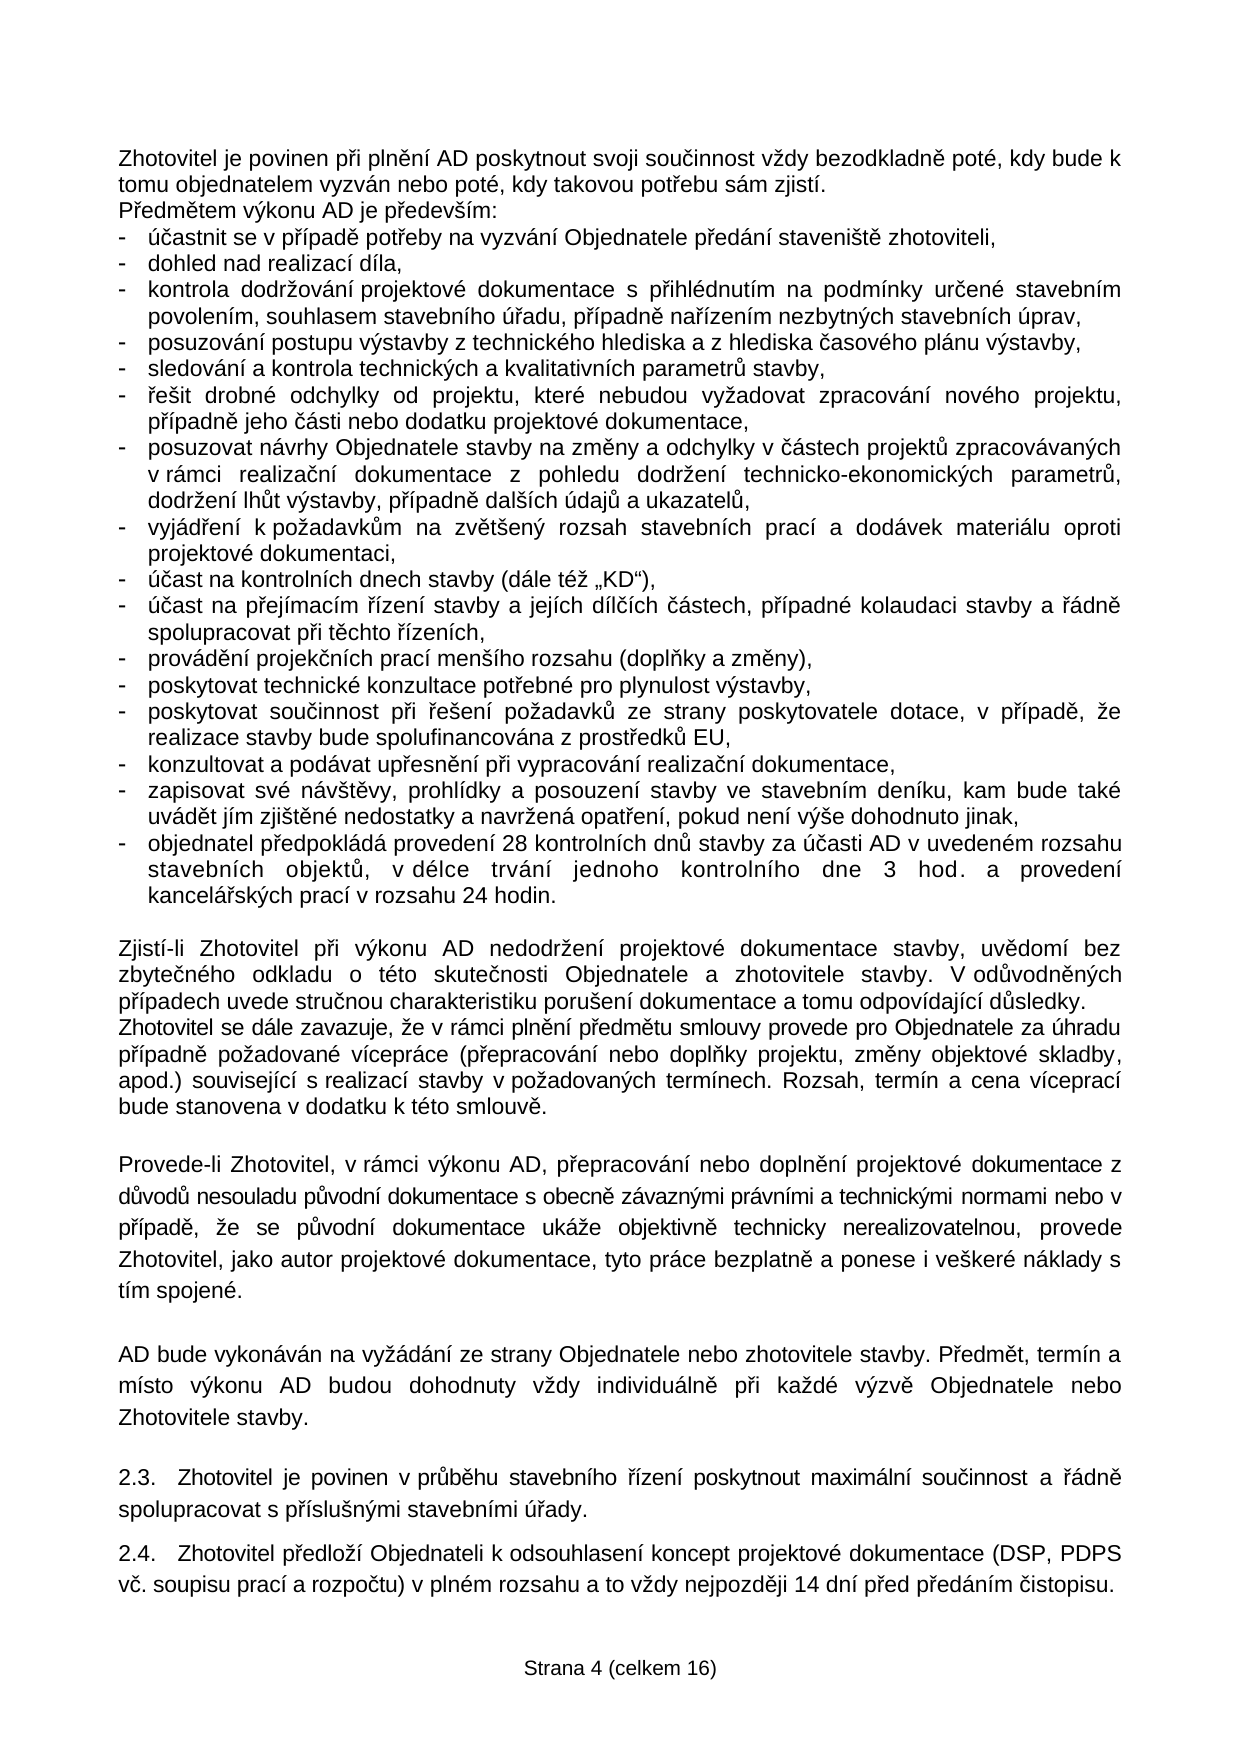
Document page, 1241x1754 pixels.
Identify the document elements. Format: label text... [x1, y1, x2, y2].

list objednatel předpokládá provedení 28 kontrolních dnů stavby za účasti AD v uvedeném rozsahu stavebních objektů, v délce trvání jednoho kontrolního dne 3 hod. a provedení kancelářských prací v rozsahu 24 hodin. [118, 830, 1122, 909]
text Zjistí-li Zhotovitel při výkonu AD nedodržení projektové dokumentace stavby, uvědomí bez zbytečného odkladu o této skutečnosti Objednatele a zhotovitele stavby. V odůvodněných případech uvede stručnou charakteristiku porušení dokumentace a tomu odpovídající důsledky. [118, 935, 1122, 1014]
list poskytovat součinnost při řešení požadavků ze strany poskytovatele dotace, v případě, že realizace stavby bude spolufinancována z prostředků EU, [118, 698, 1122, 751]
list provádění projekčních prací menšího rozsahu (doplňky a změny), [118, 645, 1122, 672]
list kontrola dodržování projektové dokumentace s přihlédnutím na podmínky určené stavebním povolením, souhlasem stavebního úřadu, případně nařízením nezbytných stavebních úprav, [118, 276, 1122, 329]
list Zhotovitel je povinen v průběhu stavebního řízení poskytnout maximální součinnost a řádně spolupracovat s příslušnými stavebními úřady. [118, 1464, 1122, 1522]
list účast na kontrolních dnech stavby (dále též „KD“), [118, 566, 1122, 592]
list řešit drobné odchylky od projektu, které nebudou vyžadovat zpracování nového projektu, případně jeho části nebo dodatku projektové dokumentace, [118, 382, 1122, 434]
list účastnit se v případě potřeby na vyzvání Objednatele předání staveniště zhotoviteli, [118, 223, 1122, 250]
list poskytovat technické konzultace potřebné pro plynulost výstavby, [118, 672, 1122, 698]
list vyjádření k požadavkům na zvětšený rozsah stavebních prací a dodávek materiálu oproti projektové dokumentaci, [118, 513, 1122, 566]
list účast na přejímacím řízení stavby a jejích dílčích částech, případné kolaudaci stavby a řádně spolupracovat při těchto řízeních, [118, 592, 1122, 645]
text Zhotovitel se dále zavazuje, že v rámci plnění předmětu smlouvy provede pro Objednatele za úhradu případně požadované vícepráce (přepracování nebo doplňky projektu, změny objektové skladby, apod.) související s realizací stavby v požadovaných termínech. Rozsah, termín a cena víceprací bude stanovena v dodatku k této smlouvě. [118, 1014, 1122, 1119]
list sledování a kontrola technických a kvalitativních parametrů stavby, [118, 355, 1122, 382]
text Provede-li Zhotovitel, v rámci výkonu AD, přepracování nebo doplnění projektové dokumentace z důvodů nesouladu původní dokumentace s obecně závaznými právními a technickými normami nebo v případě, že se původní dokumentace ukáže objektivně technicky nerealizovatelnou, provede Zhotovitel, jako autor projektové dokumentace, tyto práce bezplatně a ponese i veškeré náklady s tím spojené. [118, 1151, 1122, 1304]
list posuzování postupu výstavby z technického hlediska a z hlediska časového plánu výstavby, [118, 329, 1122, 355]
text Předmětem výkonu AD je především: [118, 197, 1122, 223]
text AD bude vykonáván na vyžádání ze strany Objednatele nebo zhotovitele stavby. Předmět, termín a místo výkonu AD budou dohodnuty vždy individuálně při každé výzvě Objednatele nebo Zhotovitele stavby. [118, 1341, 1122, 1430]
list dohled nad realizací díla, [118, 250, 1122, 276]
text Zhotovitel je povinen při plnění AD poskytnout svoji součinnost vždy bezodkladně poté, kdy bude k tomu objednatelem vyzván nebo poté, kdy takovou potřebu sám zjistí. [118, 144, 1122, 197]
list Zhotovitel předloží Objednateli k odsouhlasení koncept projektové dokumentace (DSP, PDPS vč. soupisu prací a rozpočtu) v plném rozsahu a to vždy nejpozději 14 dní před předáním čistopisu. [118, 1540, 1122, 1598]
list konzultovat a podávat upřesnění při vypracování realizační dokumentace, [118, 751, 1122, 777]
list zapisovat své návštěvy, prohlídky a posouzení stavby ve stavebním deníku, kam bude také uvádět jím zjištěné nedostatky a navržená opatření, pokud není výše dohodnuto jinak, [118, 777, 1122, 830]
list posuzovat návrhy Objednatele stavby na změny a odchylky v částech projektů zpracovávaných v rámci realizační dokumentace z pohledu dodržení technicko-ekonomických parametrů, dodržení lhůt výstavby, případně dalších údajů a ukazatelů, [118, 434, 1122, 513]
